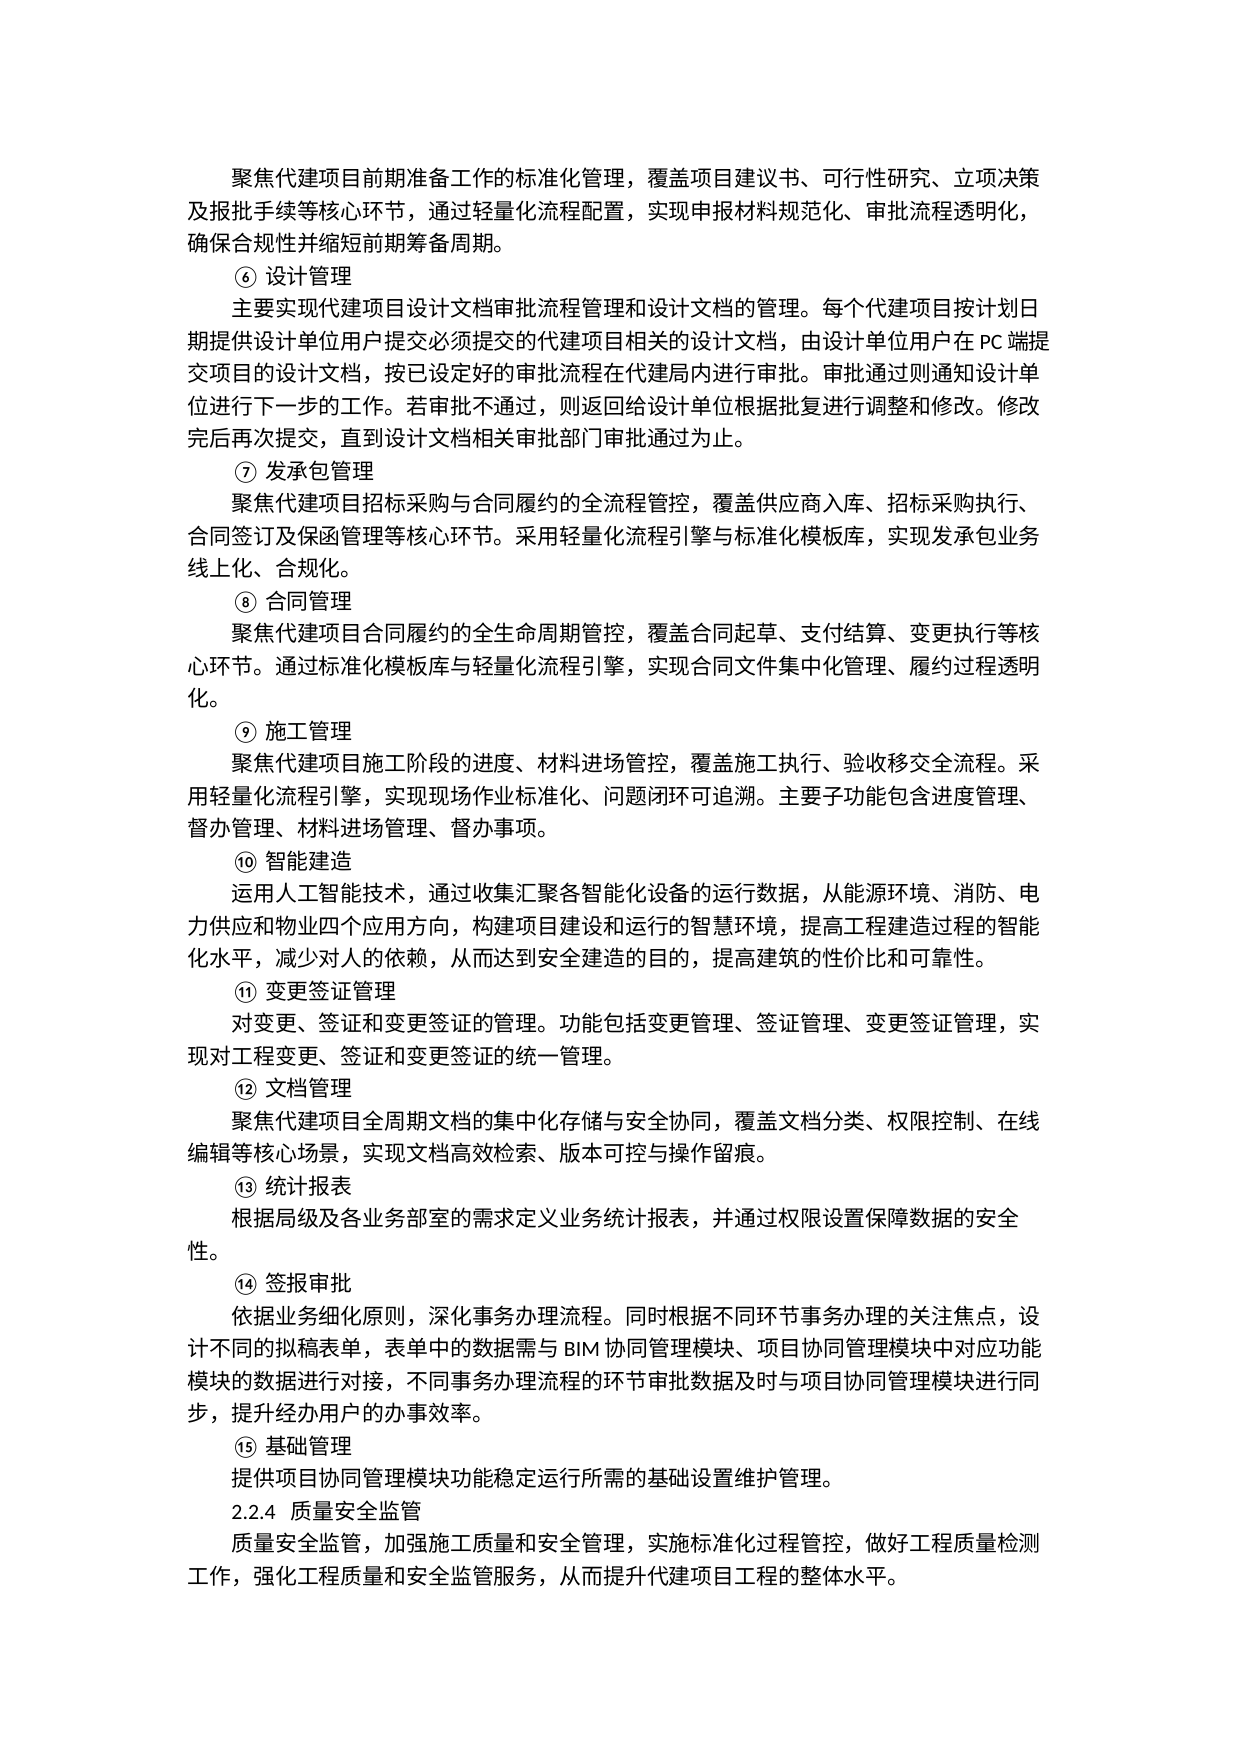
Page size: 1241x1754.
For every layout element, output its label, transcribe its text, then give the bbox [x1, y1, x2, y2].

text ⑮基础管理 [187, 1429, 1053, 1462]
text 主要实现代建项目设计文档审批流程管理和设计文档的管理。每个代建项目按计划日期提供设计单位用户提交必须提交的代建项目相关的设计文档，由设计单位用户在PC端提交项目的设计文档，按已设定好的审批流程在代建局内进行审批。审批通过则通知设计单位进行下一步的工作。若审批不通过，则返回给设计单位根据批复进行调整和修改。修改完后再次提交，直到设计文档相关审批部门审批通过为止。 [187, 292, 1053, 454]
text 运用人工智能技术，通过收集汇聚各智能化设备的运行数据，从能源环境、消防、电力供应和物业四个应用方向，构建项目建设和运行的智慧环境，提高工程建造过程的智能化水平，减少对人的依赖，从而达到安全建造的目的，提高建筑的性价比和可靠性。 [187, 877, 1053, 974]
text 聚焦代建项目招标采购与合同履约的全流程管控，覆盖供应商入库、招标采购执行、合同签订及保函管理等核心环节。采用轻量化流程引擎与标准化模板库，实现发承包业务线上化、合规化。 [187, 487, 1053, 584]
text 聚焦代建项目前期准备工作的标准化管理，覆盖项目建议书、可行性研究、立项决策及报批手续等核心环节，通过轻量化流程配置，实现申报材料规范化、审批流程透明化，确保合规性并缩短前期筹备周期。 [187, 162, 1053, 259]
text 根据局级及各业务部室的需求定义业务统计报表，并通过权限设置保障数据的安全性。 [187, 1202, 1053, 1267]
text 质量安全监管，加强施工质量和安全管理，实施标准化过程管控，做好工程质量检测工作，强化工程质量和安全监管服务，从而提升代建项目工程的整体水平。 [187, 1527, 1053, 1592]
text 2.2.4 质量安全监管 [187, 1494, 1053, 1527]
text 对变更、签证和变更签证的管理。功能包括变更管理、签证管理、变更签证管理，实现对工程变更、签证和变更签证的统一管理。 [187, 1007, 1053, 1072]
text ⑨施工管理 [187, 714, 1053, 747]
text 提供项目协同管理模块功能稳定运行所需的基础设置维护管理。 [187, 1462, 1053, 1494]
text ⑩智能建造 [187, 844, 1053, 877]
text ⑫文档管理 [187, 1072, 1053, 1104]
text ⑪变更签证管理 [187, 974, 1053, 1007]
text ⑭签报审批 [187, 1267, 1053, 1299]
text 聚焦代建项目全周期文档的集中化存储与安全协同，覆盖文档分类、权限控制、在线编辑等核心场景，实现文档高效检索、版本可控与操作留痕。 [187, 1104, 1053, 1169]
text ⑧合同管理 [187, 584, 1053, 617]
text 聚焦代建项目施工阶段的进度、材料进场管控，覆盖施工执行、验收移交全流程。采用轻量化流程引擎，实现现场作业标准化、问题闭环可追溯。主要子功能包含进度管理、督办管理、材料进场管理、督办事项。 [187, 747, 1053, 844]
text ⑬统计报表 [187, 1169, 1053, 1202]
text ⑥设计管理 [187, 259, 1053, 292]
text 依据业务细化原则，深化事务办理流程。同时根据不同环节事务办理的关注焦点，设计不同的拟稿表单，表单中的数据需与BIM协同管理模块、项目协同管理模块中对应功能模块的数据进行对接，不同事务办理流程的环节审批数据及时与项目协同管理模块进行同步，提升经办用户的办事效率。 [187, 1299, 1053, 1429]
text 聚焦代建项目合同履约的全生命周期管控，覆盖合同起草、支付结算、变更执行等核心环节。通过标准化模板库与轻量化流程引擎，实现合同文件集中化管理、履约过程透明化。 [187, 617, 1053, 714]
text ⑦发承包管理 [187, 454, 1053, 487]
